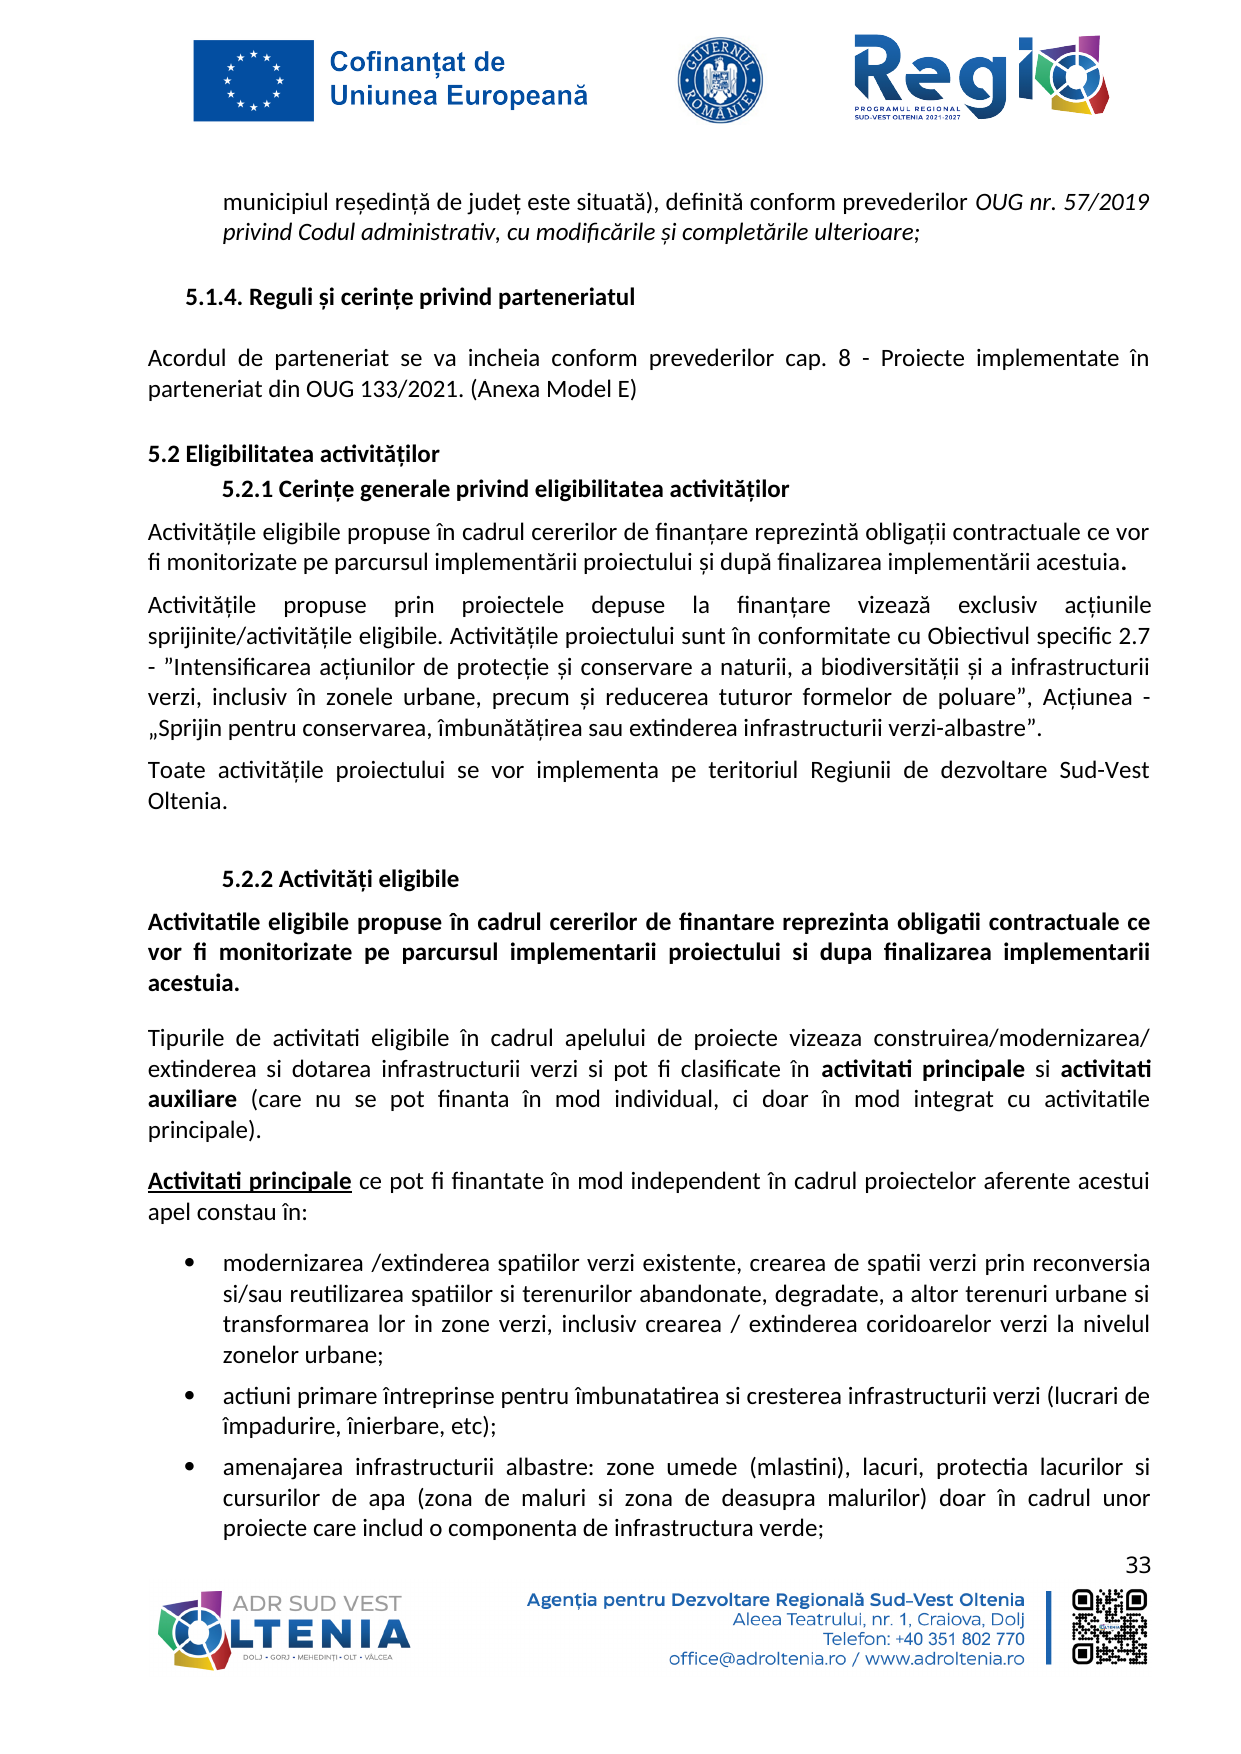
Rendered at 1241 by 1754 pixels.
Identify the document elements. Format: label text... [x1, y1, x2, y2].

text Toate activitățile proiectului se vor implementa pe teritoriul Regiunii de dezvoltare Sud-Vest Oltenia. [148, 755, 1152, 816]
list actiuni primare întreprinse pentru îmbunatatirea si cresterea infrastructurii verzi (lucrari de împadurire, înierbare, etc); [185, 1380, 1152, 1441]
picture [188, 35, 590, 125]
subtitle 5.2 Eligibilitatea activităților [148, 438, 1152, 469]
text Activitățile eligibile propuse în cadrul cererilor de finanțare reprezintă obligații contractuale ce vor fi monitorizate pe parcursul implementării proiectului şi după finalizarea implementării acestuia. [148, 516, 1152, 577]
picture [674, 35, 768, 125]
text Acordul de parteneriat se va incheia conform prevederilor cap. 8 - Proiecte implementate în parteneriat din OUG 133/2021. (Anexa Model E) [148, 343, 1152, 404]
subtitle 5.2.1 Cerințe generale privind eligibilitatea activităților [148, 473, 1152, 503]
text Activitati principale ce pot fi finantate în mod independent în cadrul proiectelor aferente acestui apel constau în: [148, 1165, 1152, 1226]
list amenajarea infrastructurii albastre: zone umede (mlastini), lacuri, protectia lacurilor si cursurilor de apa (zona de maluri si zona de deasupra malurilor) doar în cadrul unor proiecte care includ o componenta de infrastructura verde; [185, 1451, 1152, 1543]
text Activitățile propuse prin proiectele depuse la finanţare vizează exclusiv acţiunile sprijinite/activităţile eligibile. Activitățile proiectului sunt în conformitate cu Obiectivul specific 2.7 - ”Intensificarea acțiunilor de protecție și conservare a naturii, a biodiversității și a infrastructurii verzi, inclusiv în zonele urbane, precum și reducerea tuturor formelor de poluare”, Acțiunea - „Sprijin pentru conservarea, îmbunătățirea sau extinderea infrastructurii verzi-albastre”. [148, 589, 1152, 742]
picture [148, 1579, 1152, 1677]
list modernizarea /extinderea spatiilor verzi existente, crearea de spatii verzi prin reconversia si/sau reutilizarea spatiilor si terenurilor abandonate, degradate, a altor terenuri urbane si transformarea lor in zone verzi, inclusiv crearea / extinderea coridoarelor verzi la nivelul zonelor urbane; [185, 1247, 1152, 1369]
text Activitatile eligibile propuse în cadrul cererilor de finantare reprezinta obligatii contractuale ce vor fi monitorizate pe parcursul implementarii proiectului si dupa finalizarea implementarii acestuia. [148, 906, 1152, 997]
subtitle 5.1.4. Reguli și cerințe privind parteneriatul [148, 282, 1152, 312]
text Tipurile de activitati eligibile în cadrul apelului de proiecte vizeaza construirea/modernizarea/ extinderea si dotarea infrastructurii verzi si pot fi clasificate în activitati principale si activitati auxiliare (care nu se pot finanta în mod individual, ci doar în mod integrat cu activitatile principale). [148, 1022, 1152, 1144]
picture [852, 33, 1111, 123]
subtitle 5.2.2 Activități eligibile [148, 863, 1152, 893]
